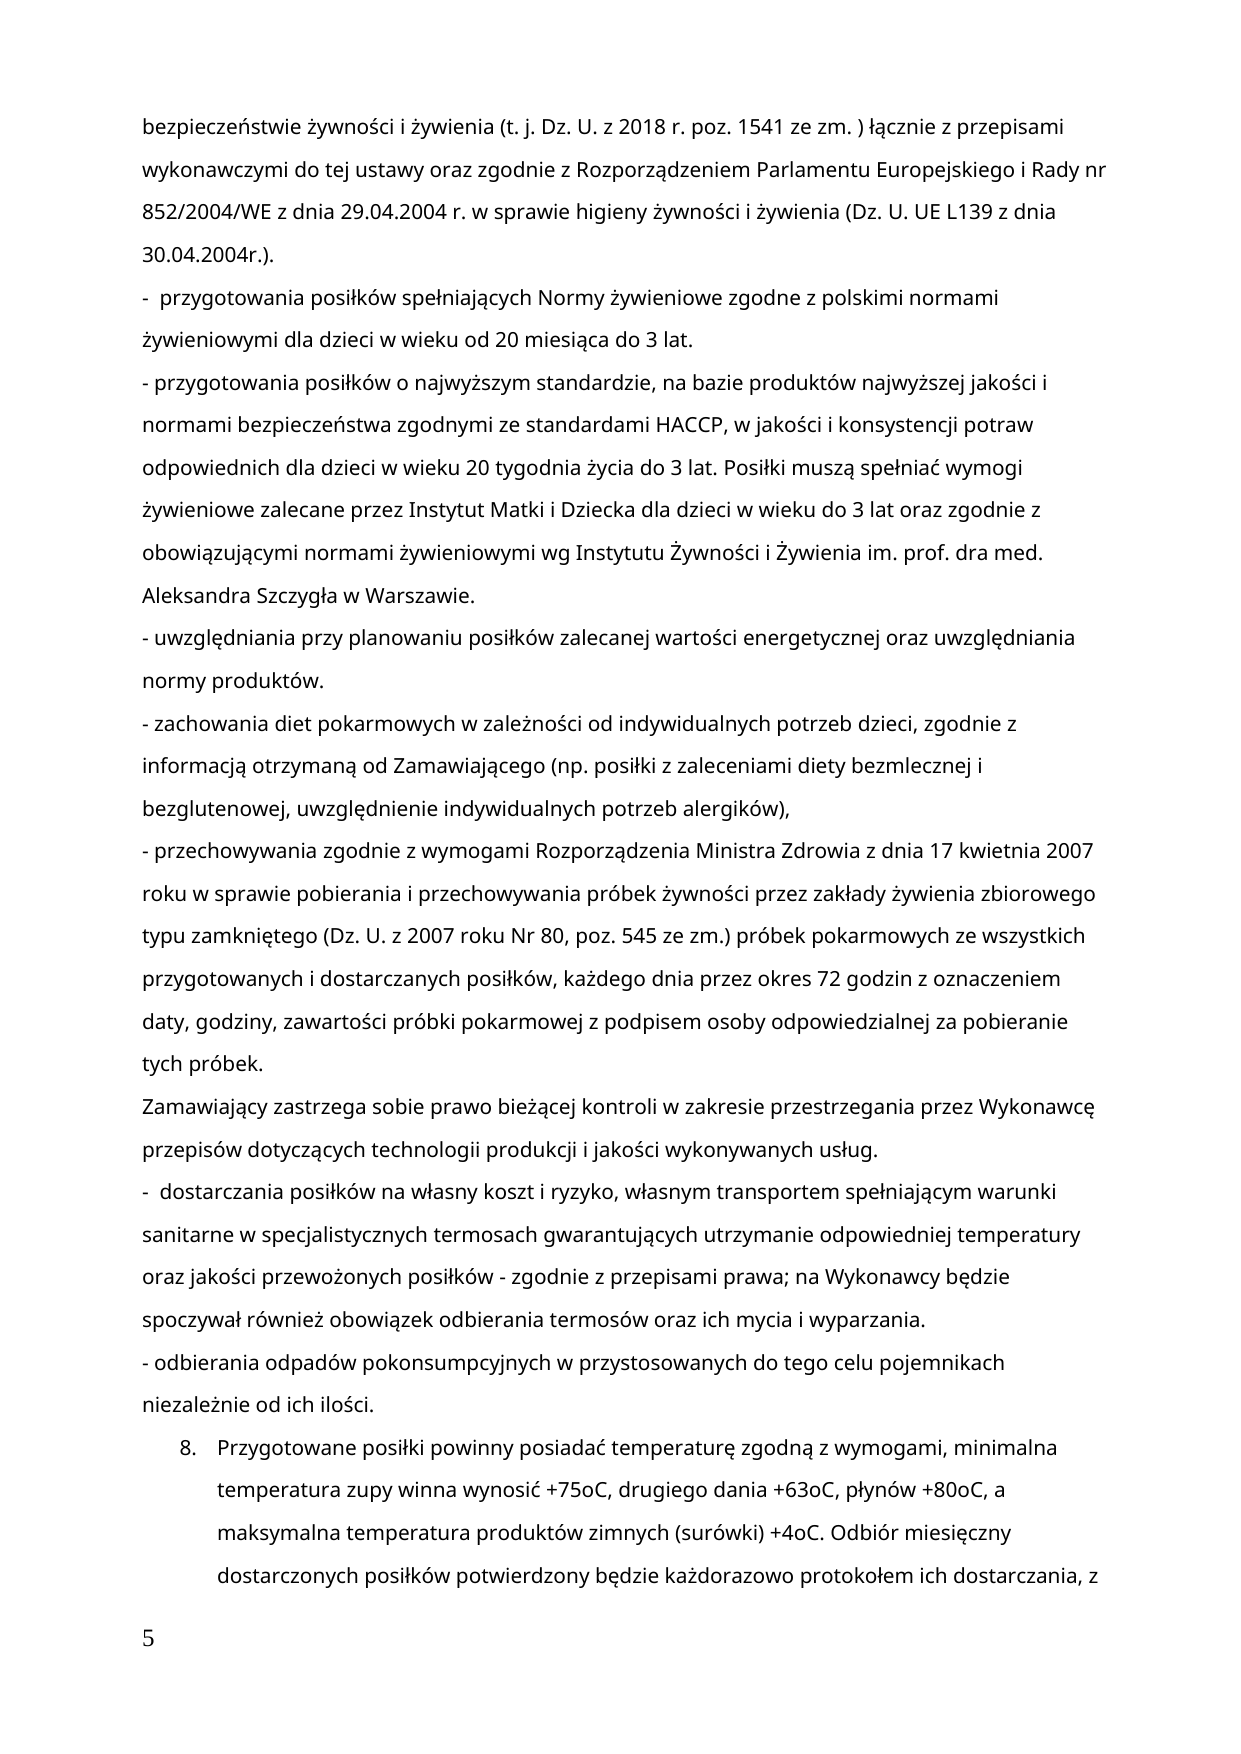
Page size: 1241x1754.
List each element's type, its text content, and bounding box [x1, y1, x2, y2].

text - odbierania odpadów pokonsumpcyjnych w przystosowanych do tego celu pojemnikach niezależnie od ich ilości. [142, 1348, 1110, 1419]
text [142, 112, 1110, 268]
text Zamawiający zastrzega sobie prawo bieżącej kontroli w zakresie przestrzegania przez Wykonawcę przepisów dotyczących technologii produkcji i jakości wykonywanych usług. - dostarczania posiłków na własny koszt i ryzyko, własnym transportem spełniającym warunki sanitarne w specjalistycznych termosach gwarantujących utrzymanie odpowiedniej temperatury oraz jakości przewożonych posiłków - zgodnie z przepisami prawa; na Wykonawcy będzie spoczywał również obowiązek odbierania termosów oraz ich mycia i wyparzania. [142, 1092, 1110, 1333]
text - przygotowania posiłków o najwyższym standardzie, na bazie produktów najwyższej jakości i normami bezpieczeństwa zgodnymi ze standardami HACCP, w jakości i konsystencji potraw odpowiednich dla dzieci w wieku 20 tygodnia życia do 3 lat. Posiłki muszą spełniać wymogi żywieniowe zalecane przez Instytut Matki i Dziecka dla dzieci w wieku do 3 lat oraz zgodnie z obowiązującymi normami żywieniowymi wg Instytutu Żywności i Żywienia im. prof. dra med. Aleksandra Szczygła w Warszawie. [142, 368, 1110, 609]
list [179, 1433, 1110, 1589]
text - przygotowania posiłków spełniających Normy żywieniowe zgodne z polskimi normami żywieniowymi dla dzieci w wieku od 20 miesiąca do 3 lat. [142, 283, 1110, 354]
text - przechowywania zgodnie z wymogami Rozporządzenia Ministra Zdrowia z dnia 17 kwietnia 2007 roku w sprawie pobierania i przechowywania próbek żywności przez zakłady żywienia zbiorowego typu zamkniętego (Dz. U. z 2007 roku Nr 80, poz. 545 ze zm.) próbek pokarmowych ze wszystkich przygotowanych i dostarczanych posiłków, każdego dnia przez okres 72 godzin z oznaczeniem daty, godziny, zawartości próbki pokarmowej z podpisem osoby odpowiedzialnej za pobieranie tych próbek. [142, 836, 1110, 1078]
text - uwzględniania przy planowaniu posiłków zalecanej wartości energetycznej oraz uwzględniania normy produktów. [142, 623, 1110, 694]
text - zachowania diet pokarmowych w zależności od indywidualnych potrzeb dzieci, zgodnie z informacją otrzymaną od Zamawiającego (np. posiłki z zaleceniami diety bezmlecznej i bezglutenowej, uwzględnienie indywidualnych potrzeb alergików), [142, 709, 1110, 822]
